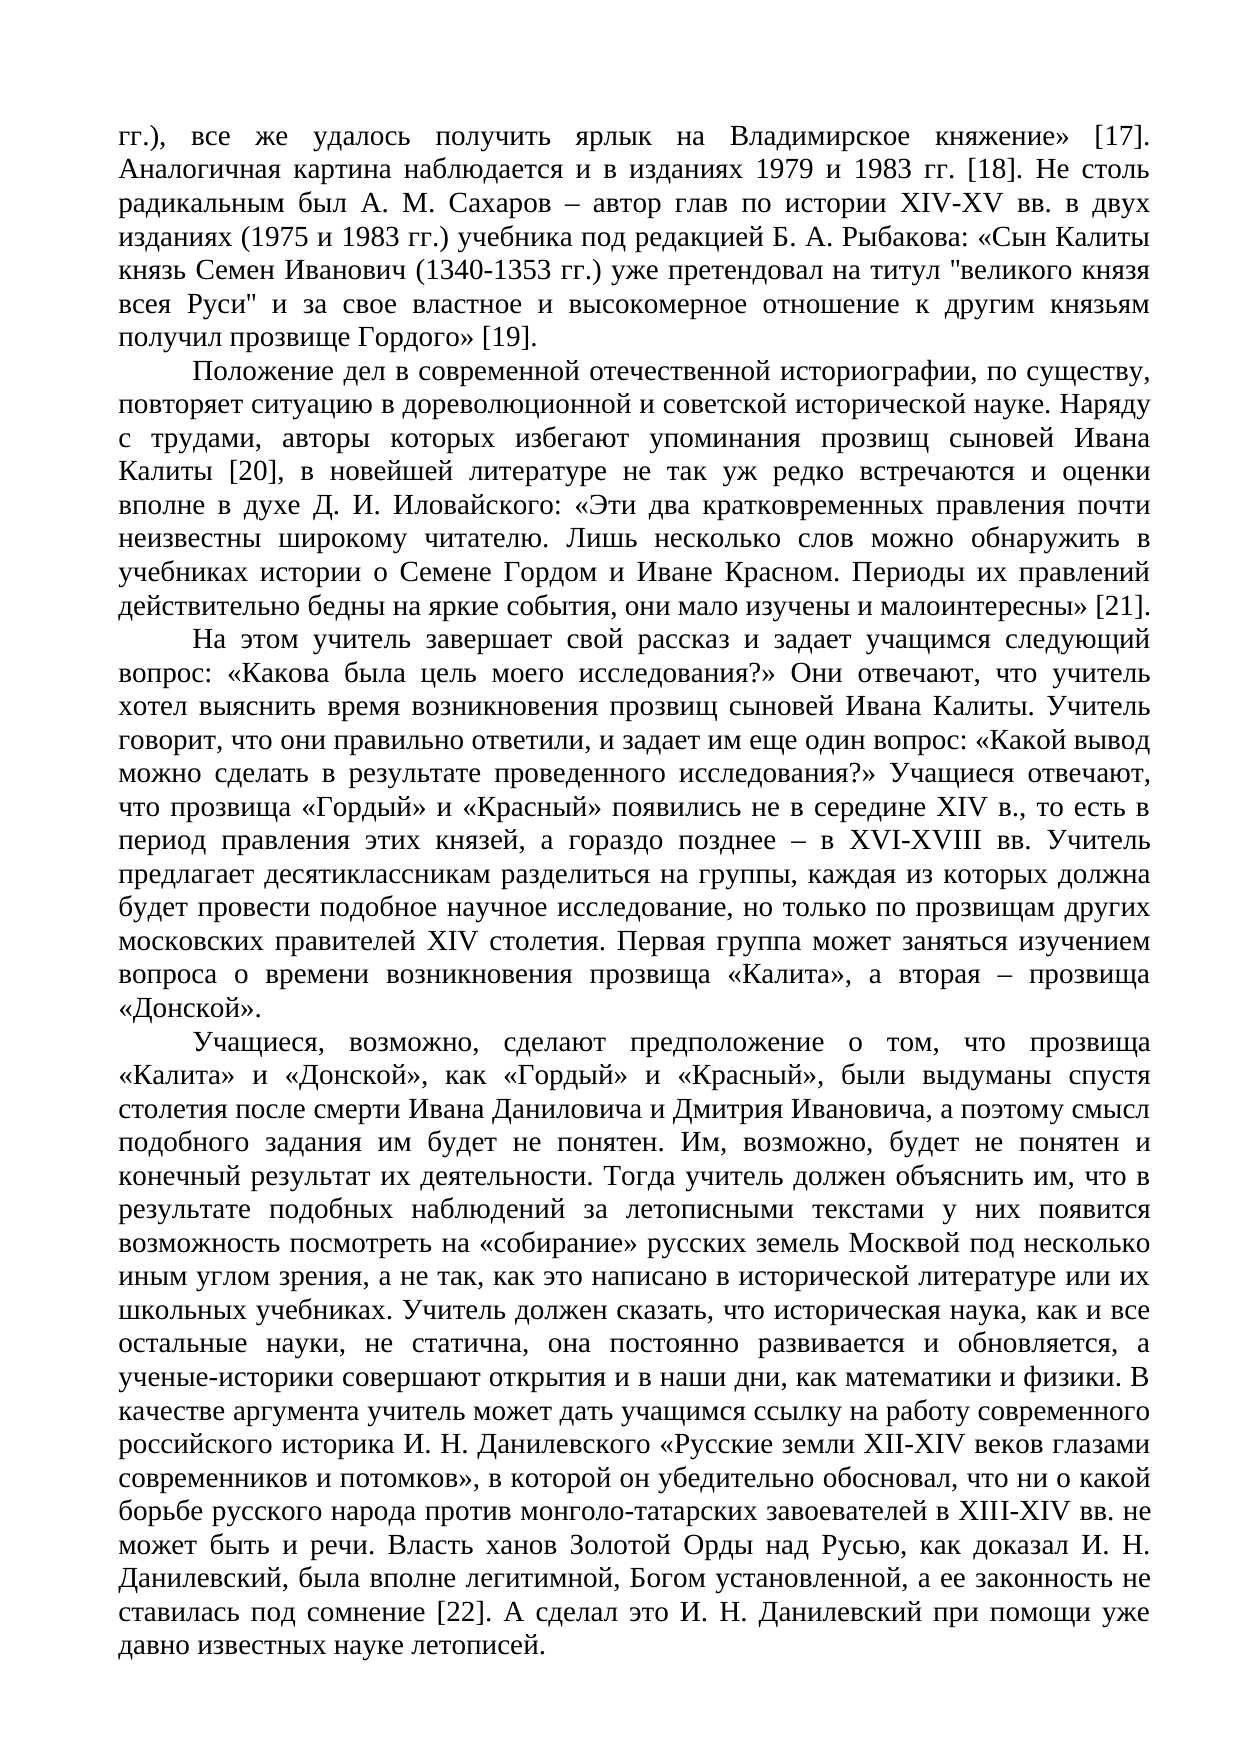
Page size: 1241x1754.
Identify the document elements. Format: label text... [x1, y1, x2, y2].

text Учащиеся, возможно, сделают предположение о том, что прозвища «Калита» и «Донской», как «Гордый» и «Красный», были выдуманы спустя столетия после смерти Ивана Даниловича и Дмитрия Ивановича, а поэтому смысл подобного задания им будет не понятен. Им, возможно, будет не понятен и конечный результат их деятельности. Тогда учитель должен объяснить им, что в результате подобных наблюдений за летописными текстами у них появится возможность посмотреть на «собирание» русских земель Москвой под несколько иным углом зрения, а не так, как это написано в исторической литературе или их школьных учебниках. Учитель должен сказать, что историческая наука, как и все остальные науки, не статична, она постоянно развивается и обновляется, а ученые-историки совершают открытия и в наши дни, как математики и физики. В качестве аргумента учитель может дать учащимся ссылку на работу современного российского историка И. Н. Данилевского «Русские земли XII-XIV веков глазами современников и потомков», в которой он убедительно обосновал, что ни о какой борьбе русского народа против монголо-татарских завоевателей в XIII-XIV вв. не может быть и речи. Власть ханов Золотой Орды над Русью, как доказал И. Н. Данилевский, была вполне легитимной, Богом установленной, а ее законность не ставилась под сомнение [22]. А сделал это И. Н. Данилевский при помощи уже давно известных науке летописей. [118, 1024, 1152, 1661]
text На этом учитель завершает свой рассказ и задает учащимся следующий вопрос: «Какова была цель моего исследования?» Они отвечают, что учитель хотел выяснить время возникновения прозвищ сыновей Ивана Калиты. Учитель говорит, что они правильно ответили, и задает им еще один вопрос: «Какой вывод можно сделать в результате проведенного исследования?» Учащиеся отвечают, что прозвища «Гордый» и «Красный» появились не в середине XIV в., то есть в период правления этих князей, а гораздо позднее – в XVI-XVIII вв. Учитель предлагает десятиклассникам разделиться на группы, каждая из которых должна будет провести подобное научное исследование, но только по прозвищам других московских правителей XIV столетия. Первая группа может заняться изучением вопроса о времени возникновения прозвища «Калита», а вторая – прозвища «Донской». [118, 621, 1152, 1024]
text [118, 118, 1152, 353]
text Положение дел в современной отечественной историографии, по существу, повторяет ситуацию в дореволюционной и советской исторической науке. Наряду с трудами, авторы которых избегают упоминания прозвищ сыновей Ивана Калиты [20], в новейшей литературе не так уж редко встречаются и оценки вполне в духе Д. И. Иловайского: «Эти два кратковременных правления почти неизвестны широкому читателю. Лишь несколько слов можно обнаружить в учебниках истории о Семене Гордом и Иване Красном. Периоды их правлений действительно бедны на яркие события, они мало изучены и малоинтересны» [21]. [118, 353, 1152, 621]
